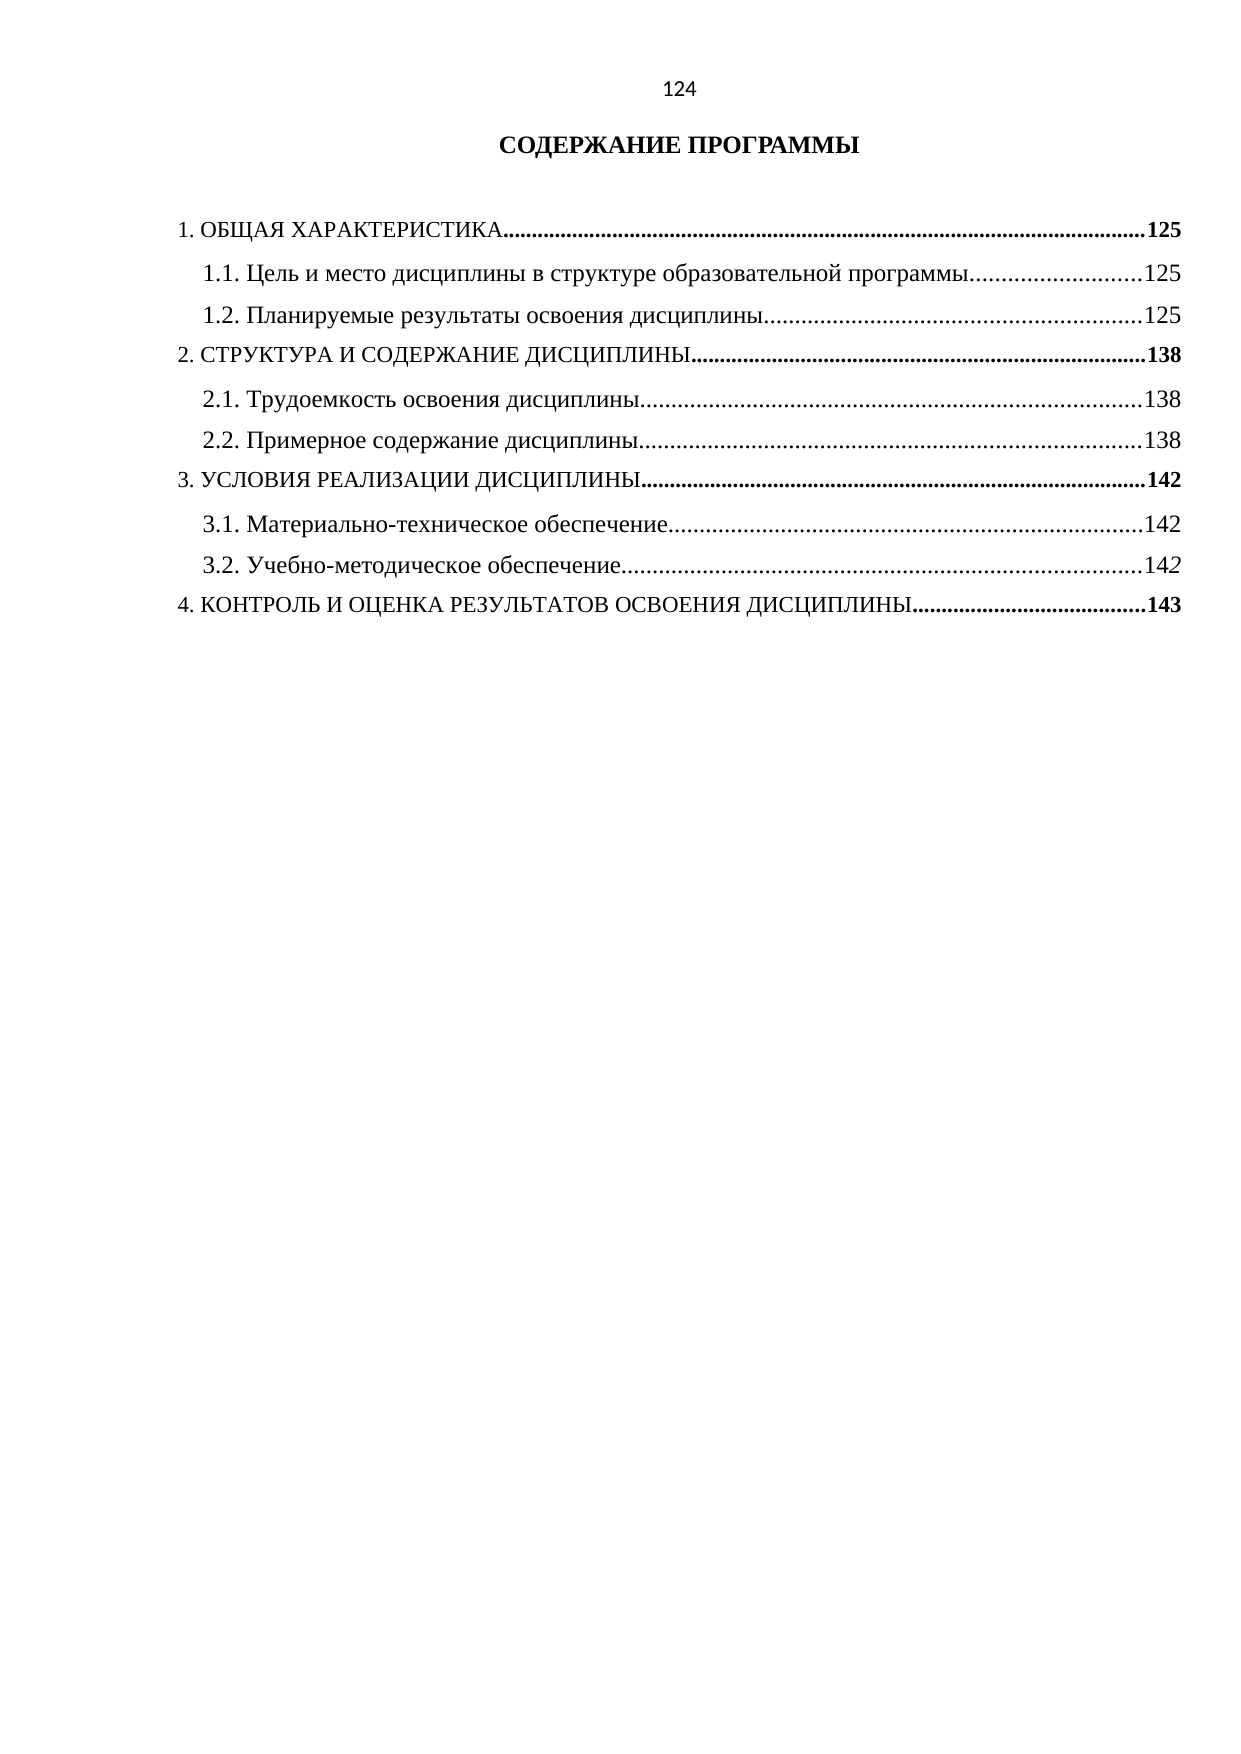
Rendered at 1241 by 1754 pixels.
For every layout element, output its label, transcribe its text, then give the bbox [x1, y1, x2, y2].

text 1.1. Цель и место дисциплины в структуре образовательной программы 125 [202, 258, 1181, 287]
text 1. ОБЩАЯ ХАРАКТЕРИСТИКА 125 [177, 216, 1181, 242]
text 2.2. Примерное содержание дисциплины 138 [202, 425, 1181, 454]
text 3.1. Материально-техническое обеспечение 142 [202, 509, 1181, 538]
text 4. КОНТРОЛЬ И ОЦЕНКА РЕЗУЛЬТАТОВ ОСВОЕНИЯ ДИСЦИПЛИНЫ 143 [177, 591, 1181, 618]
text 3.2. Учебно-методическое обеспечение 142 [202, 550, 1181, 579]
text 1.2. Планируемые результаты освоения дисциплины 125 [202, 300, 1181, 328]
text 3. УСЛОВИЯ РЕАЛИЗАЦИИ ДИСЦИПЛИНЫ 142 [177, 466, 1181, 493]
text 2. СТРУКТУРА И СОДЕРЖАНИЕ ДИСЦИПЛИНЫ 138 [177, 341, 1181, 367]
text СОДЕРЖАНИЕ ПРОГРАММЫ [177, 130, 1181, 159]
text 2.1. Трудоемкость освоения дисциплины 138 [202, 384, 1181, 412]
